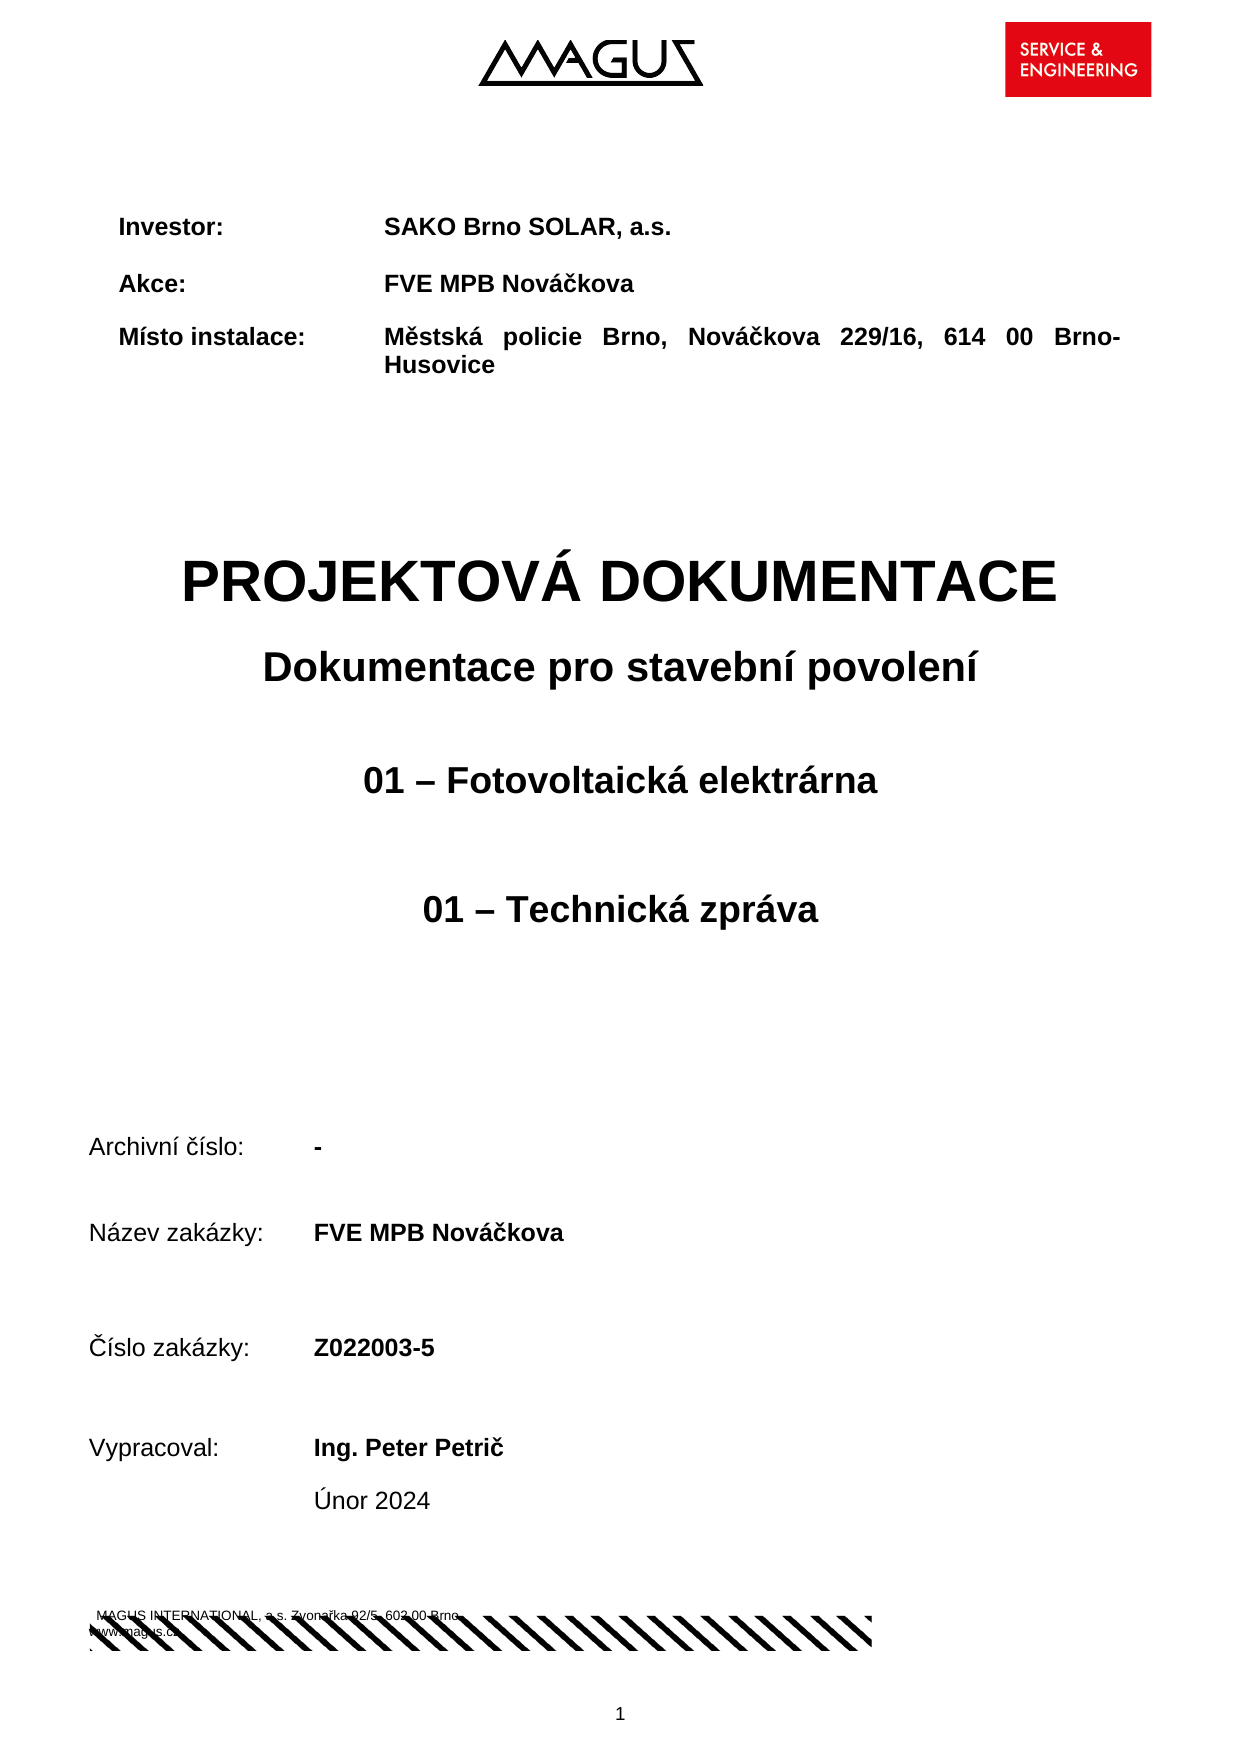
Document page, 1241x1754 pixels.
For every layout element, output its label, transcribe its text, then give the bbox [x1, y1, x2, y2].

picture [88, 1610, 891, 1654]
picture [1005, 22, 1152, 97]
text Název zakázky: FVE MPB Nováčkova [89, 1218, 1122, 1247]
text Investor: SAKO Brno SOLAR, a.s. [118, 212, 1122, 240]
text Dokumentace pro stavební povolení [89, 643, 1152, 691]
text 01 – Technická zpráva [89, 887, 1152, 930]
text Akce: FVE MPB Nováčkova [118, 269, 1122, 298]
text projektová dokumentace [89, 547, 1152, 614]
text Archivní číslo: - [89, 1132, 1152, 1160]
text 01 – Fotovoltaická elektrárna [89, 758, 1152, 801]
text Únor 2024 [239, 1486, 1152, 1515]
text Místo instalace: Městská policie Brno, Nováčkova 229/16, 614 00 Brno-Husovice [118, 322, 1122, 379]
picture [478, 40, 704, 86]
text Číslo zakázky: Z022003-5 [89, 1333, 1152, 1362]
text Vypracoval: Ing. Peter Petrič [89, 1433, 1152, 1462]
